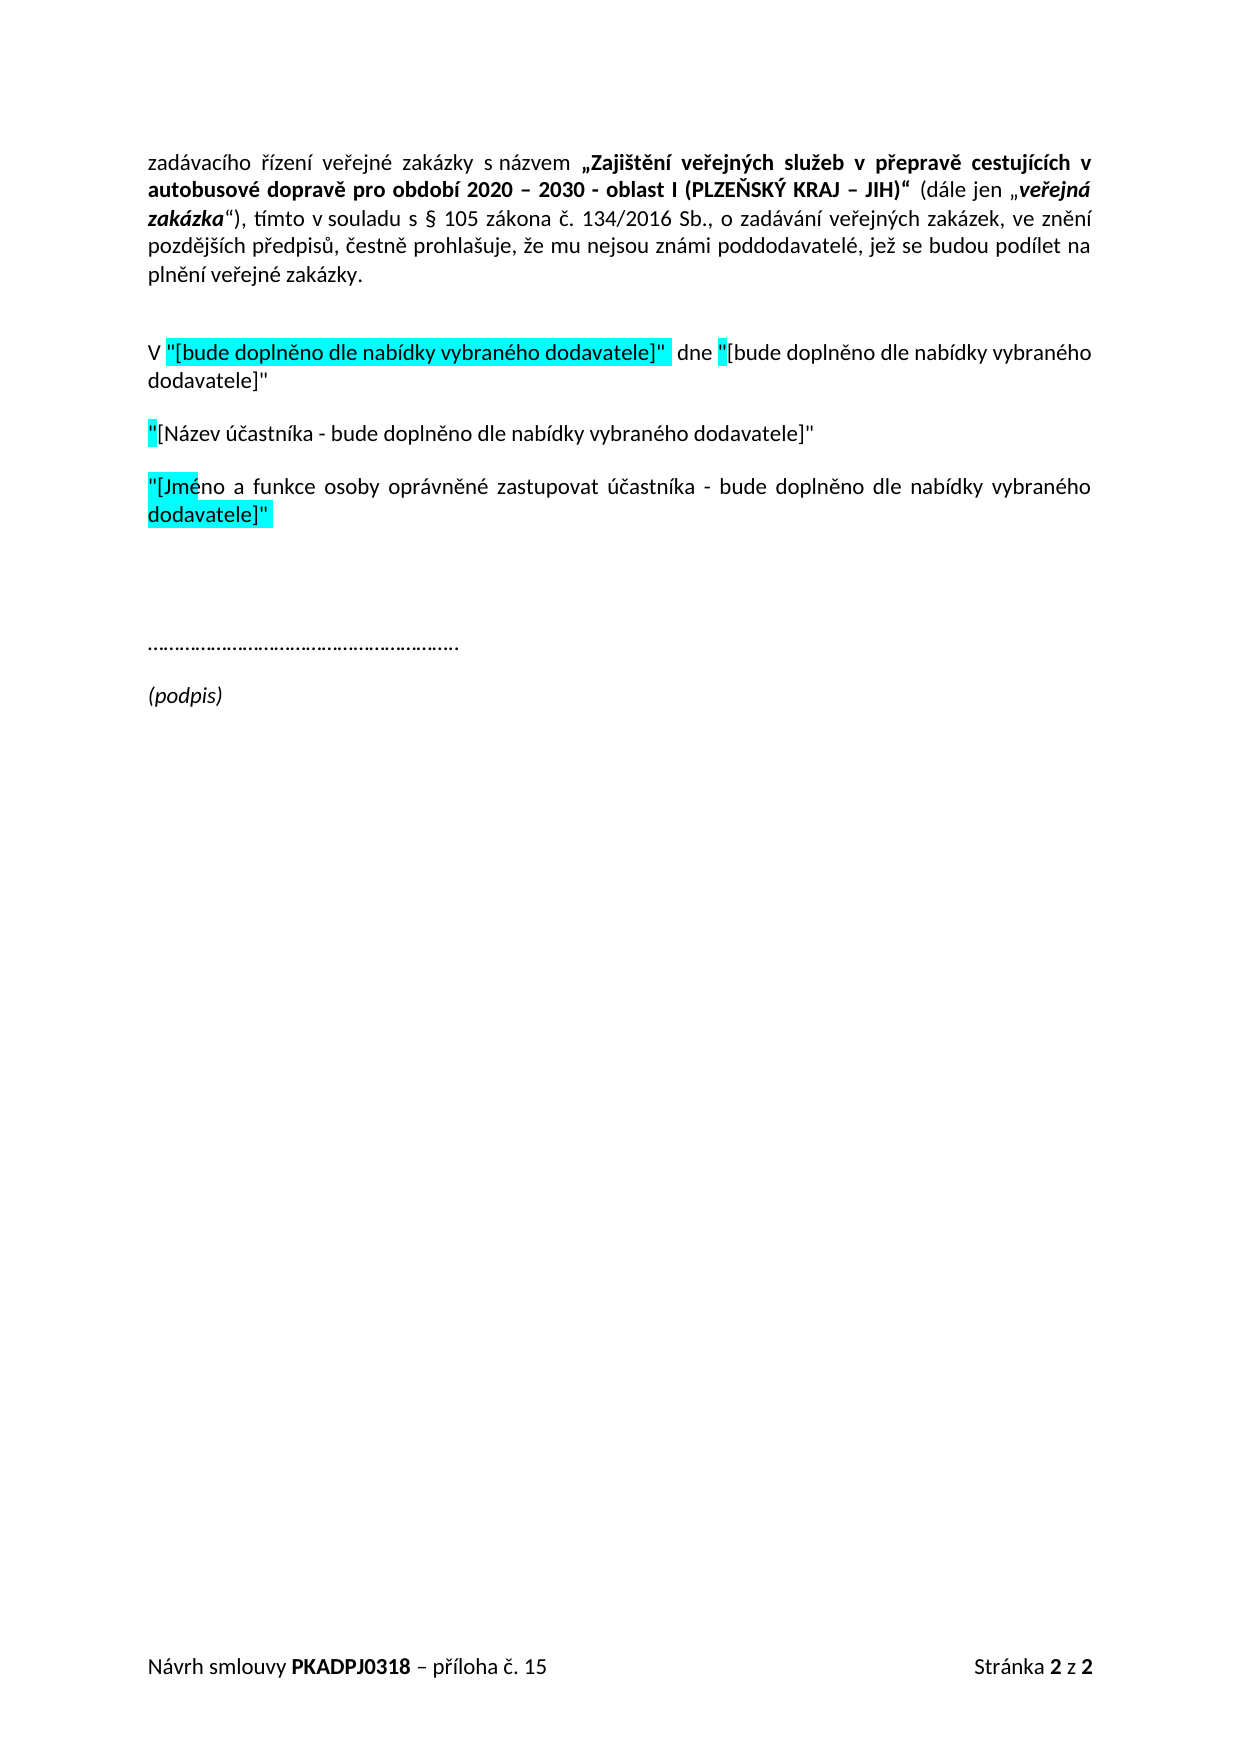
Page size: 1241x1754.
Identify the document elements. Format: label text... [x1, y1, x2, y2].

text V dne [148, 338, 1093, 394]
text (podpis) [148, 681, 1093, 709]
text ………………………………………………….. [148, 628, 1093, 656]
